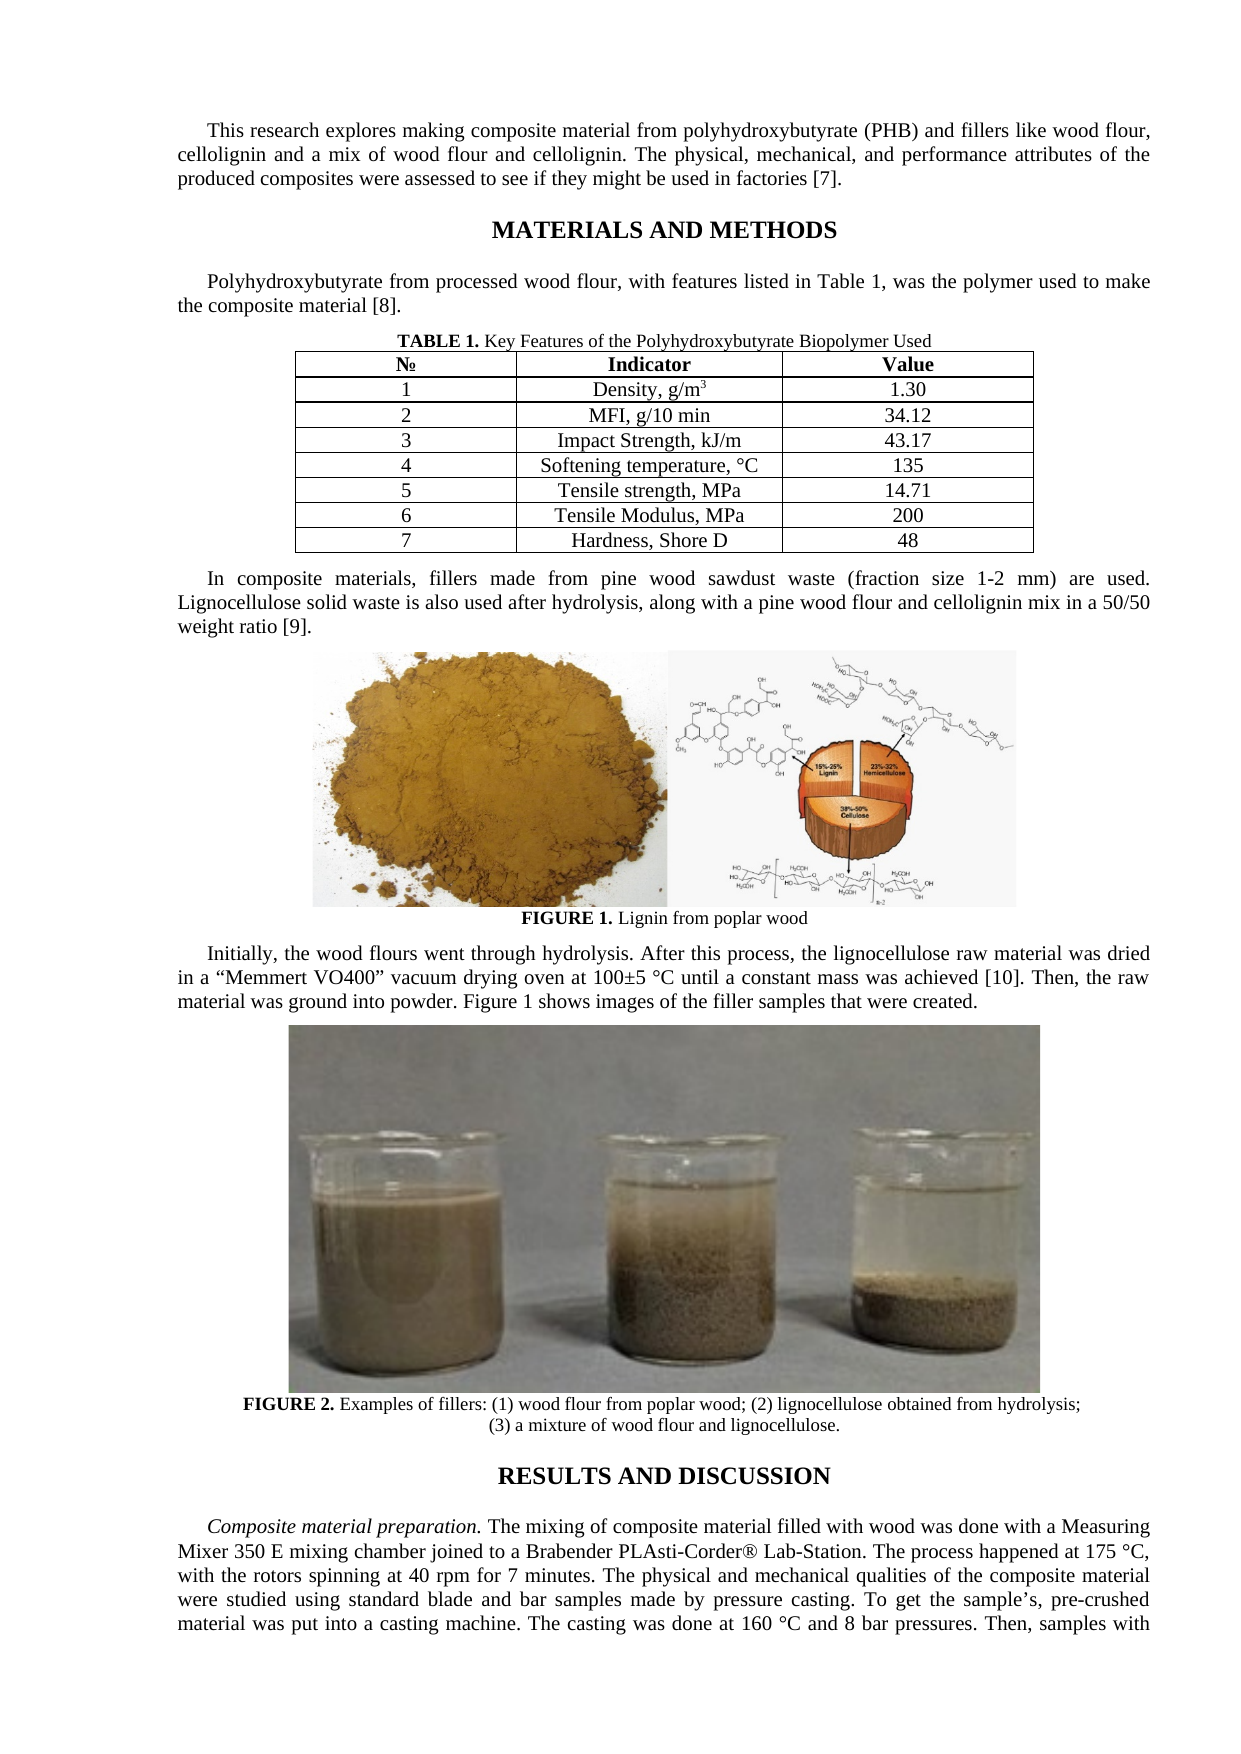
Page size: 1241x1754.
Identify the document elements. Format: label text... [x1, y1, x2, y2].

table_cell Tensile Modulus, MPa [517, 503, 782, 527]
table_cell 43.17 [783, 428, 1033, 452]
table_cell 3 [296, 428, 516, 452]
table_cell MFI, g/10 min [517, 403, 782, 427]
table_cell 135 [783, 453, 1033, 477]
text This research explores making composite material from polyhydroxybutyrate (PHB) and fillers like wood flour, cellolignin and a mix of wood flour and cellolignin. The physical, mechanical, and performance attributes of the produced composites were assessed to see if they might be used in factories [7]. [177, 118, 1152, 190]
picture [312, 650, 1017, 907]
text TABLE 1. Key Features of the Polyhydroxybutyrate Biopolymer Used [177, 330, 1152, 351]
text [177, 1514, 1152, 1635]
table_cell 48 [783, 528, 1033, 552]
table_cell 1.30 [783, 378, 1033, 401]
table_cell 2 [296, 403, 516, 427]
table_cell 5 [296, 478, 516, 502]
text MATERIALS AND METHODS [177, 215, 1152, 244]
table_cell 200 [783, 503, 1033, 527]
table_cell Hardness, Shore D [517, 528, 782, 552]
table_cell 14.71 [783, 478, 1033, 502]
text FIGURE 1. Lignin from poplar wood [177, 907, 1152, 928]
table_header Indicator [517, 352, 782, 376]
table_cell Tensile strength, MPa [517, 478, 782, 502]
text In composite materials, fillers made from pine wood sawdust waste (fraction size 1-2 mm) are used. Lignocellulose solid waste is also used after hydrolysis, along with a pine wood flour and cellolignin mix in a 50/50 weight ratio [9]. [177, 566, 1152, 638]
table_cell Impact Strength, kJ/m [517, 428, 782, 452]
text Polyhydroxybutyrate from processed wood flour, with features listed in Table 1, was the polymer used to make the composite material [8]. [177, 269, 1152, 317]
table_cell 4 [296, 453, 516, 477]
table_cell 1 [296, 378, 516, 401]
table_cell 6 [296, 503, 516, 527]
text FIGURE 2. Examples of fillers: (1) wood flour from poplar wood; (2) lignocellulose obtained from hydrolysis; (3) a mixture of wood flour and lignocellulose. [177, 1393, 1152, 1436]
table_cell Softening temperature, °C [517, 453, 782, 477]
picture [288, 1025, 1041, 1393]
text Initially, the wood flours went through hydrolysis. After this process, the lignocellulose raw material was dried in a “Memmert VO400” vacuum drying oven at 100±5 °C until a constant mass was achieved [10]. Then, the raw material was ground into powder. Figure 1 shows images of the filler samples that were created. [177, 941, 1152, 1013]
text RESULTS AND DISCUSSION [177, 1461, 1152, 1489]
table_cell 34.12 [783, 403, 1033, 427]
table_header Value [783, 352, 1033, 376]
table_header № [296, 352, 516, 376]
table_cell Density, g/m3 [517, 378, 782, 401]
table_cell 7 [296, 528, 516, 552]
